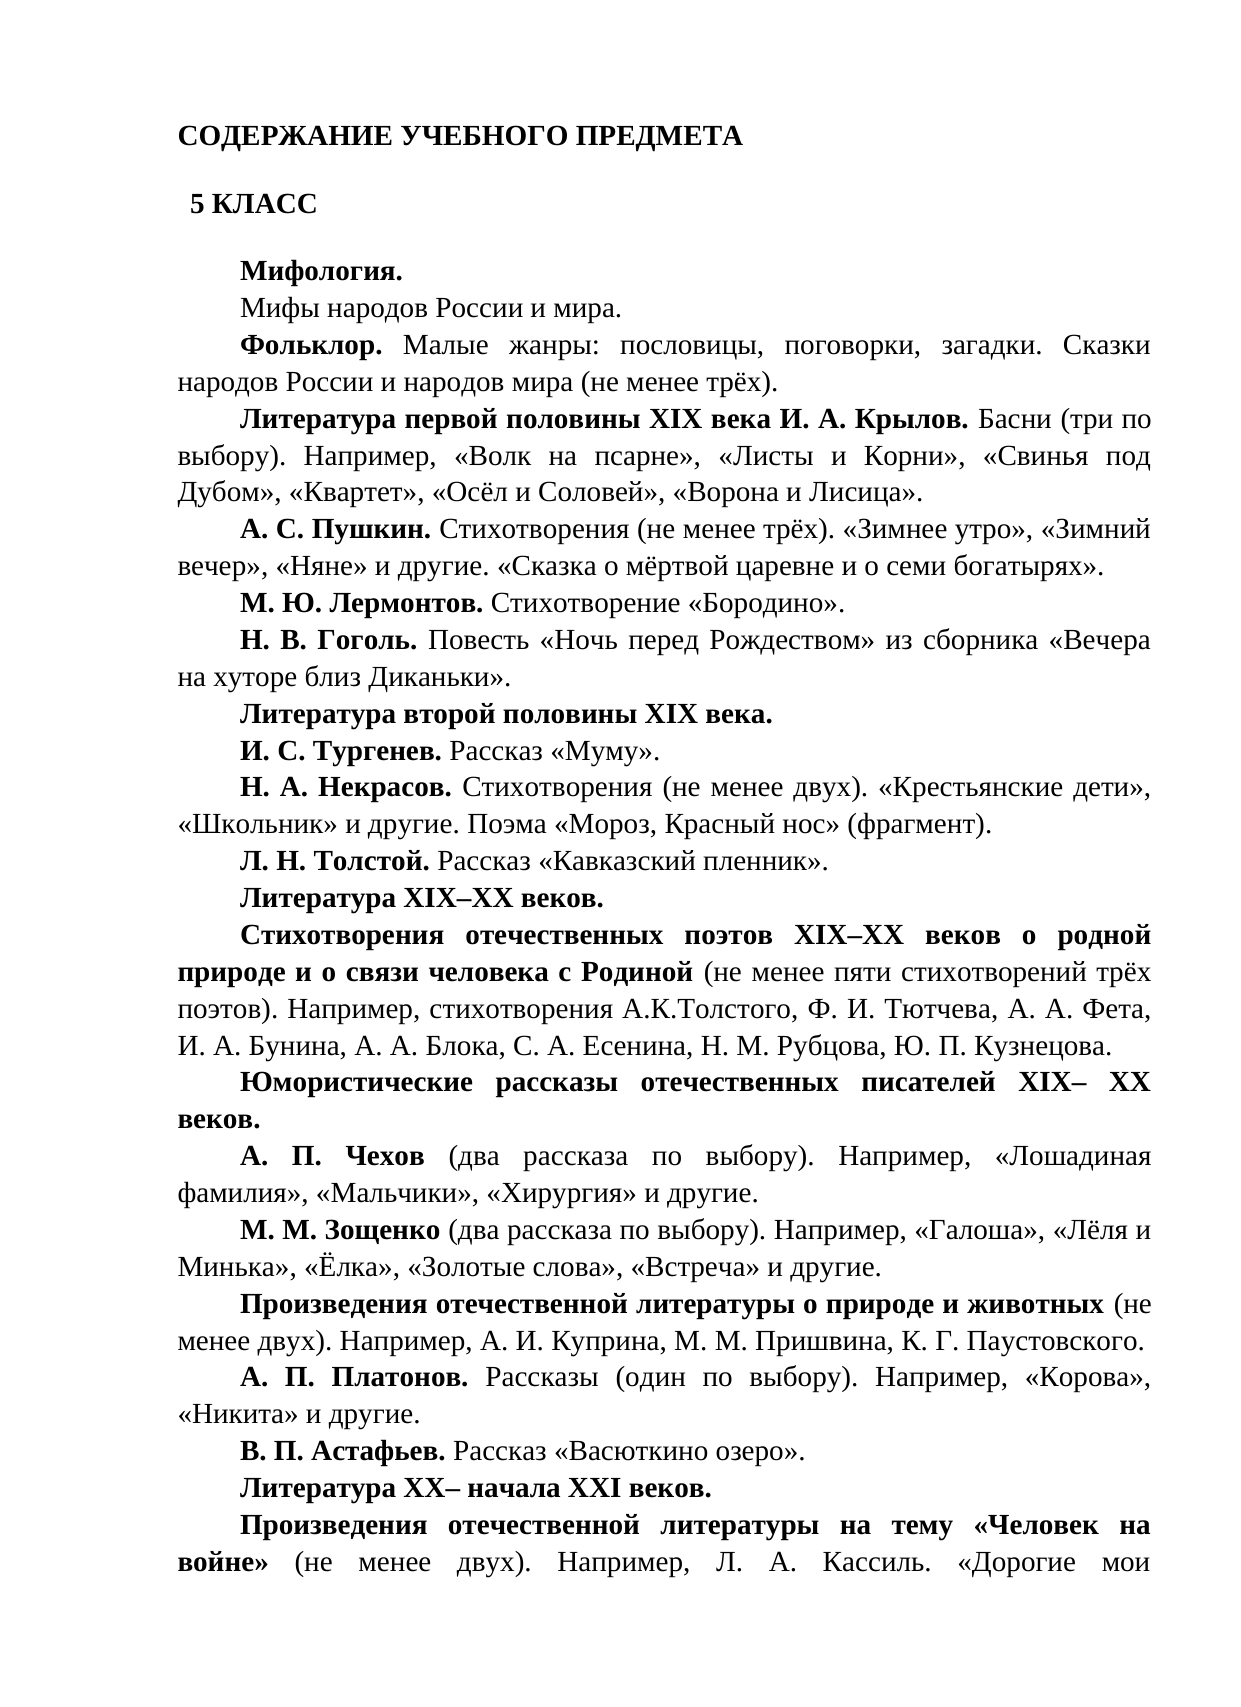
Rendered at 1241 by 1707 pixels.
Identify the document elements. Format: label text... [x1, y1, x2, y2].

text Литература XX– начала XXI веков. [177, 1470, 1152, 1504]
text 5 КЛАСС [190, 186, 1152, 219]
text А. С. Пушкин. Стихотворения (не менее трёх). «Зимнее утро», «Зимний вечер», «Няне» и другие. «Сказка о мёртвой царевне и о семи богатырях». [177, 511, 1152, 582]
text Н. В. Гоголь. Повесть «Ночь перед Рождеством» из сборника «Вечера на хуторе близ Диканьки». [177, 622, 1152, 692]
text Произведения отечественной литературы о природе и животных (не менее двух). Например, А. И. Куприна, М. М. Пришвина, К. Г. Паустовского. [177, 1286, 1152, 1356]
text Л. Н. Толстой. Рассказ «Кавказский пленник». [177, 843, 1152, 877]
text Юмористические рассказы отечественных писателей XIX– XX веков. [177, 1064, 1152, 1135]
text М. Ю. Лермонтов. Стихотворение «Бородино». [177, 585, 1152, 619]
text Стихотворения отечественных поэтов XIX–ХХ веков о родной природе и о связи человека с Родиной (не менее пяти стихотворений трёх поэтов). Например, стихотворения А.К.Толстого, Ф. И. Тютчева, А. А. Фета, И. А. Бунина, А. А. Блока, С. А. Есенина, Н. М. Рубцова, Ю. П. Кузнецова. [177, 917, 1152, 1061]
text Литература второй половины XIX века. [177, 696, 1152, 729]
text СОДЕРЖАНИЕ УЧЕБНОГО ПРЕДМЕТА [177, 118, 1152, 152]
text Фольклор. Малые жанры: пословицы, поговорки, загадки. Сказки народов России и народов мира (не менее трёх). [177, 327, 1152, 397]
text Литература первой половины XIX века И. А. Крылов. Басни (три по выбору). Например, «Волк на псарне», «Листы и Корни», «Свинья под Дубом», «Квартет», «Осёл и Соловей», «Ворона и Лисица». [177, 401, 1152, 508]
text М. М. Зощенко (два рассказа по выбору). Например, «Галоша», «Лёля и Минька», «Ёлка», «Золотые слова», «Встреча» и другие. [177, 1212, 1152, 1282]
text А. П. Платонов. Рассказы (один по выбору). Например, «Корова», «Никита» и другие. [177, 1359, 1152, 1430]
text В. П. Астафьев. Рассказ «Васюткино озеро». [177, 1433, 1152, 1467]
text А. П. Чехов (два рассказа по выбору). Например, «Лошадиная фамилия», «Мальчики», «Хирургия» и другие. [177, 1138, 1152, 1209]
text Мифы народов России и мира. [177, 290, 1152, 324]
text Литература XIX–ХХ веков. [177, 880, 1152, 914]
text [177, 1507, 1152, 1577]
text И. С. Тургенев. Рассказ «Муму». [177, 733, 1152, 766]
text Мифология. [177, 253, 1152, 287]
text Н. А. Некрасов. Стихотворения (не менее двух). «Крестьянские дети», «Школьник» и другие. Поэма «Мороз, Красный нос» (фрагмент). [177, 769, 1152, 840]
